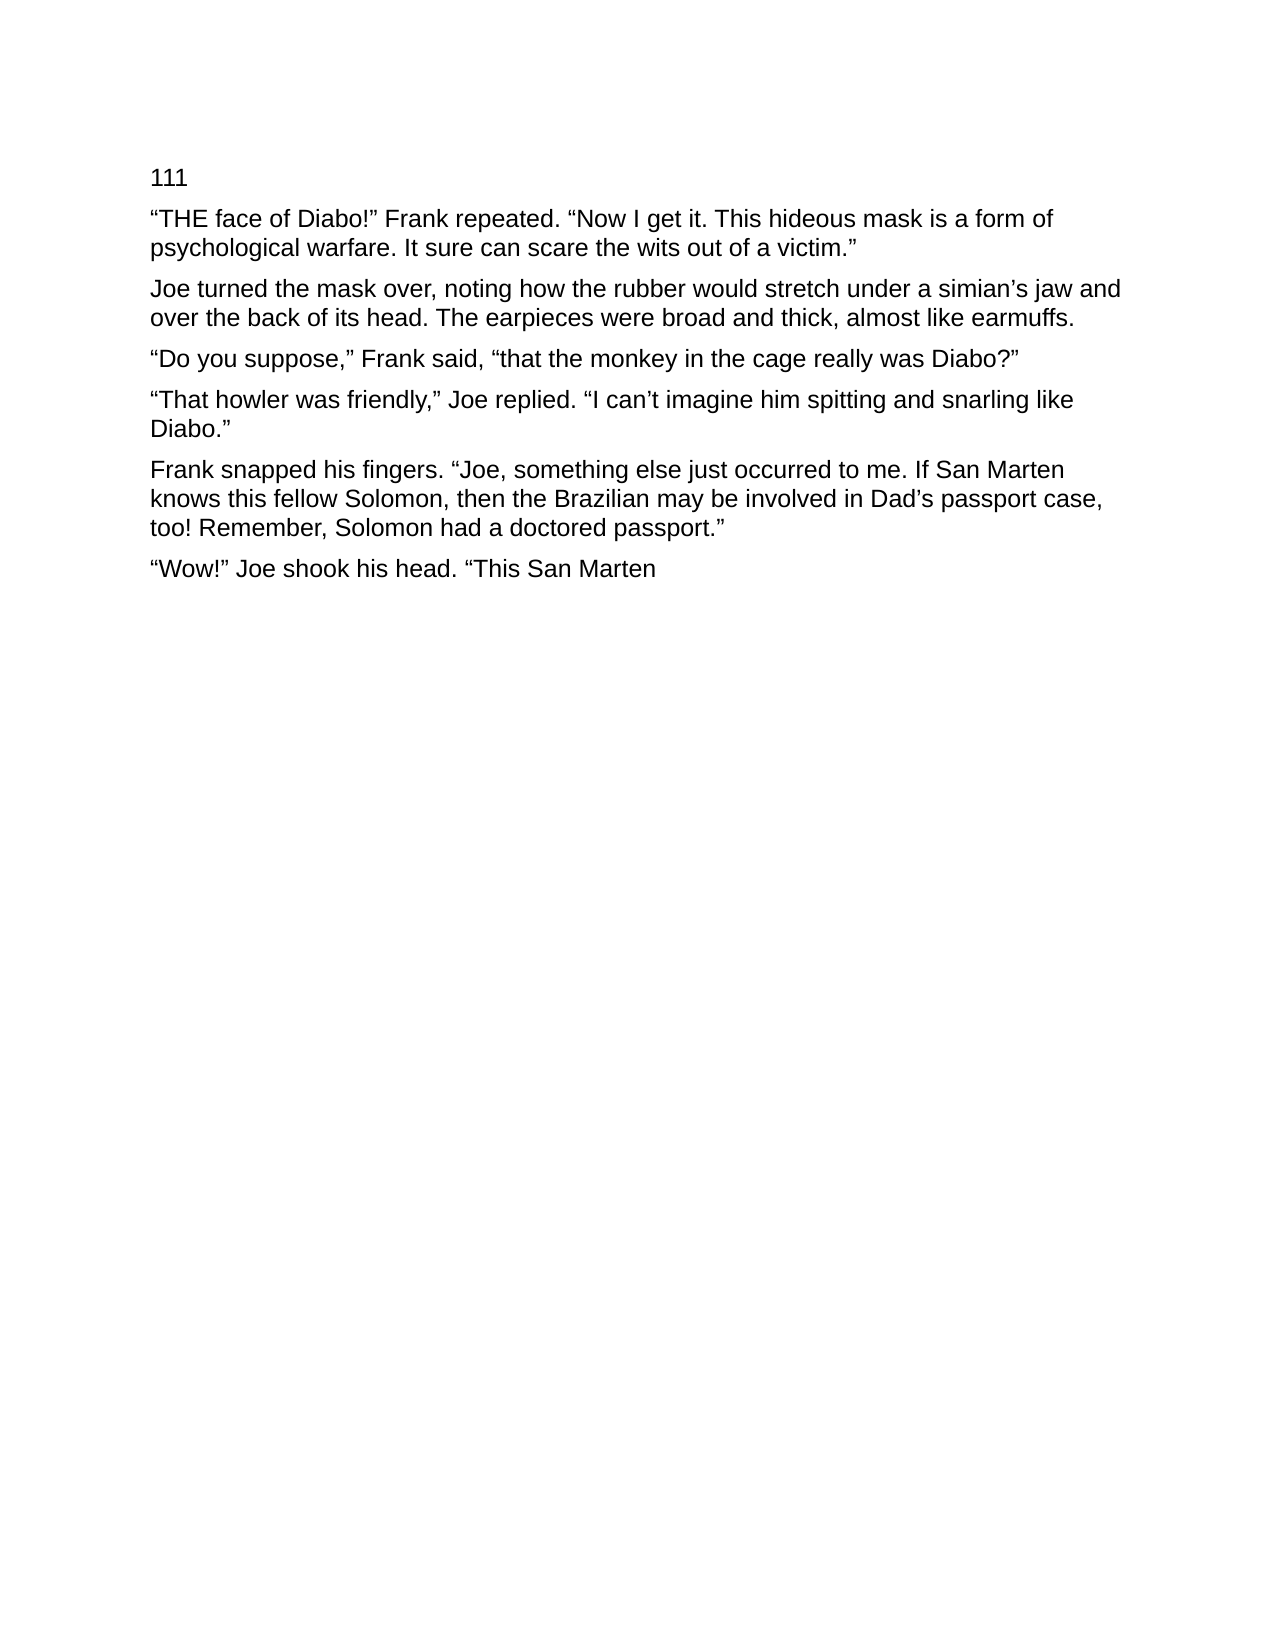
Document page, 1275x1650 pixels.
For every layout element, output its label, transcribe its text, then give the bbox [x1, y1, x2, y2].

text “Do you suppose,” Frank said, “that the monkey in the cage really was Diabo?” [150, 344, 1125, 372]
text “Wow!” Joe shook his head. “This San Marten [150, 554, 1125, 582]
text 111 [150, 162, 1125, 191]
text Frank snapped his fingers. “Joe, something else just occurred to me. If San Marten knows this fellow Solomon, then the Brazilian may be involved in Dad’s passport case, too! Remember, Solomon had a doctored passport.” [150, 455, 1125, 541]
text “That howler was friendly,” Joe replied. “I can’t imagine him spitting and snarling like Diabo.” [150, 385, 1125, 442]
text “THE face of Diabo!” Frank repeated. “Now I get it. This hideous mask is a form of psychological warfare. It sure can scare the wits out of a victim.” [150, 204, 1125, 261]
text Joe turned the mask over, noting how the rubber would stretch under a simian’s jaw and over the back of its head. The earpieces were broad and thick, almost like earmuffs. [150, 274, 1125, 331]
